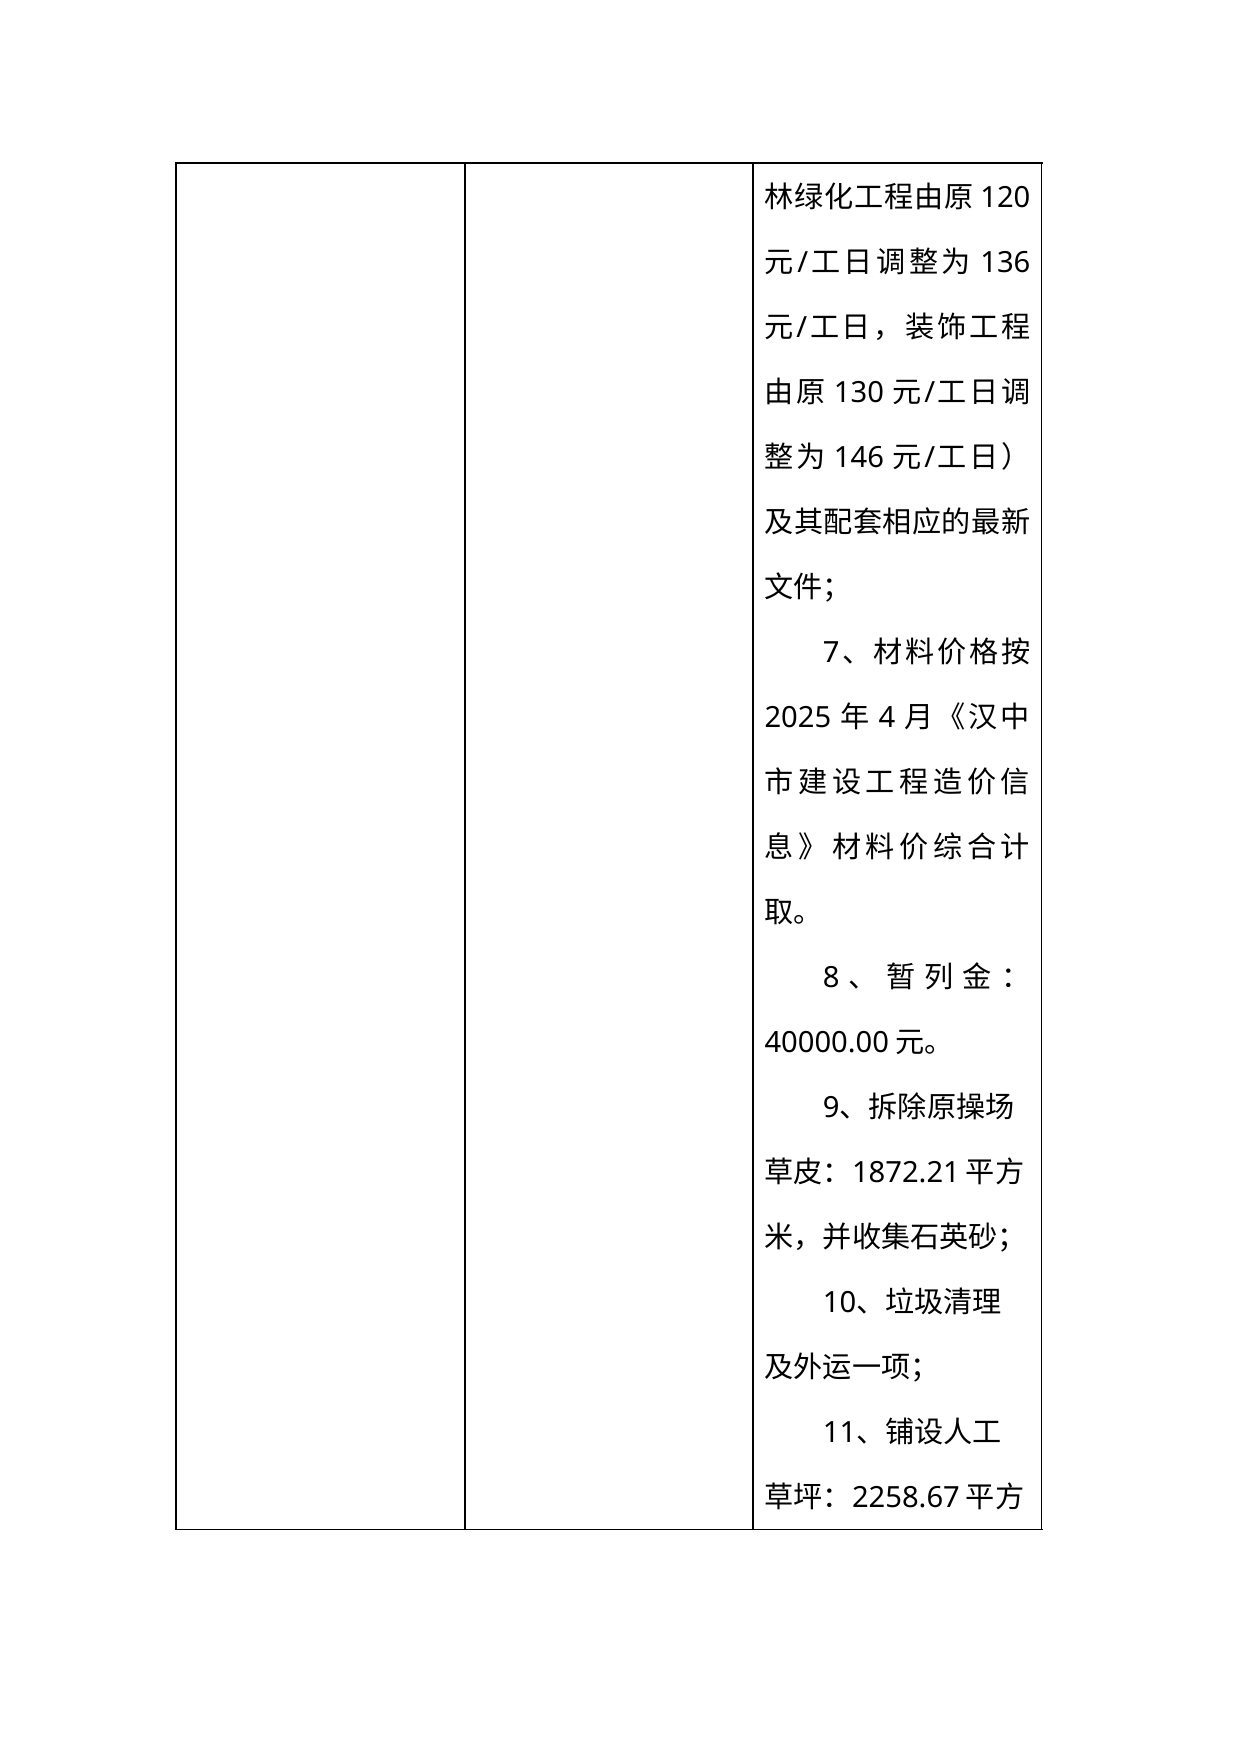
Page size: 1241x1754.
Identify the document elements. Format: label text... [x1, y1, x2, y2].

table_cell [754, 164, 1041, 1528]
table_cell [466, 164, 752, 1528]
table_cell 2 [177, 164, 464, 1528]
